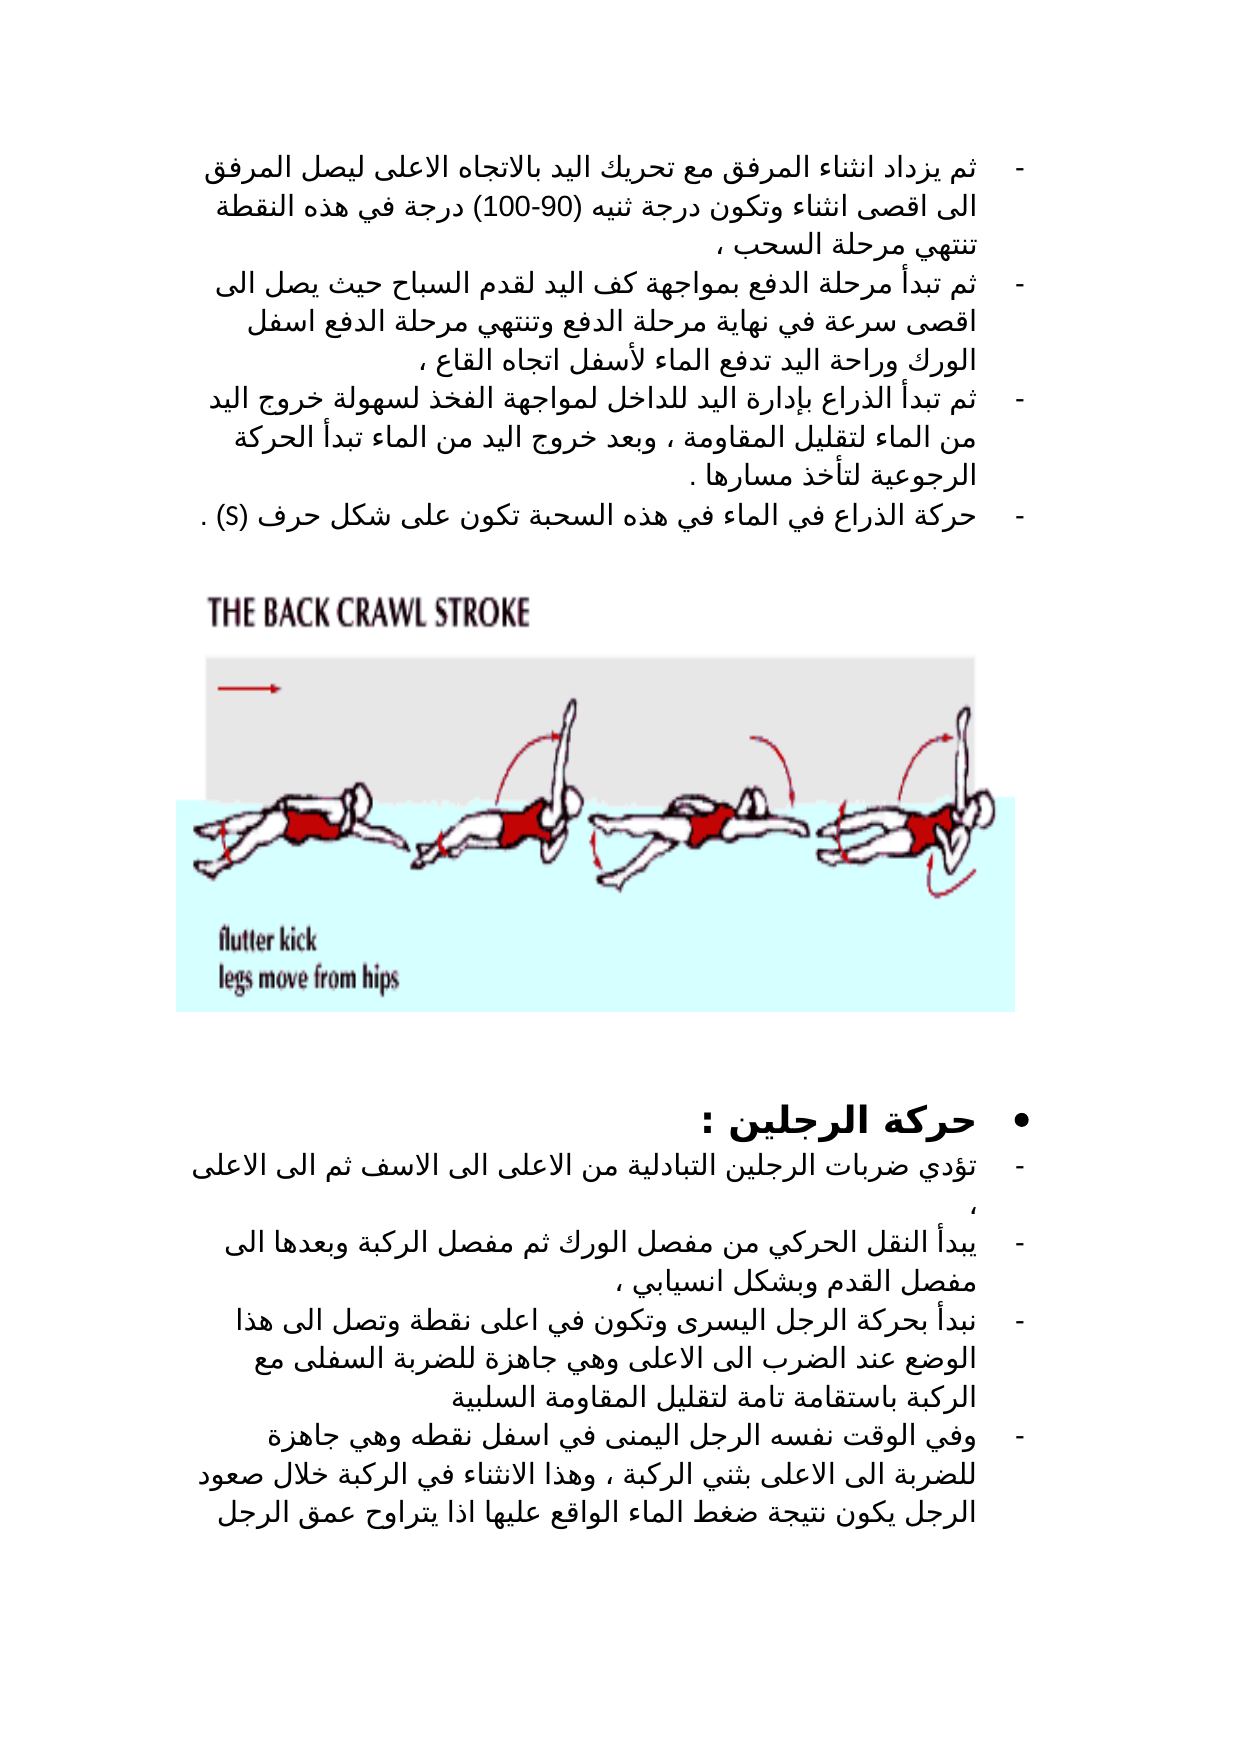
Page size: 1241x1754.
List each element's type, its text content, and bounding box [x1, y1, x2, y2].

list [187, 1418, 1015, 1529]
list حركة الرجلين : [187, 1098, 1015, 1142]
list تؤدي ضربات الرجلين التبادلية من الاعلى الى الاسف ثم الى الاعلى ، [187, 1148, 1015, 1220]
list ثم تبدأ الذراع بإدارة اليد للداخل لمواجهة الفخذ لسهولة خروج اليد من الماء لتقليل المقاومة ، وبعد خروج اليد من الماء تبدأ الحركة الرجوعية لتأخذ مسارها . [187, 381, 1015, 492]
list حركة الذراع في الماء في هذه السحبة تكون على شكل حرف (S) . [187, 497, 1015, 532]
picture [176, 558, 1015, 1012]
list ثم يزداد انثناء المرفق مع تحريك اليد بالاتجاه الاعلى ليصل المرفق الى اقصى انثناء وتكون درجة ثنيه (90-100) درجة في هذه النقطة تنتهي مرحلة السحب ، [187, 150, 1015, 261]
list يبدأ النقل الحركي من مفصل الورك ثم مفصل الركبة وبعدها الى مفصل القدم وبشكل انسيابي ، [187, 1225, 1015, 1297]
list نبدأ بحركة الرجل اليسرى وتكون في اعلى نقطة وتصل الى هذا الوضع عند الضرب الى الاعلى وهي جاهزة للضربة السفلى مع الركبة باستقامة تامة لتقليل المقاومة السلبية [187, 1302, 1015, 1413]
list ثم تبدأ مرحلة الدفع بمواجهة كف اليد لقدم السباح حيث يصل الى اقصى سرعة في نهاية مرحلة الدفع وتنتهي مرحلة الدفع اسفل الورك وراحة اليد تدفع الماء لأسفل اتجاه القاع ، [187, 266, 1015, 376]
